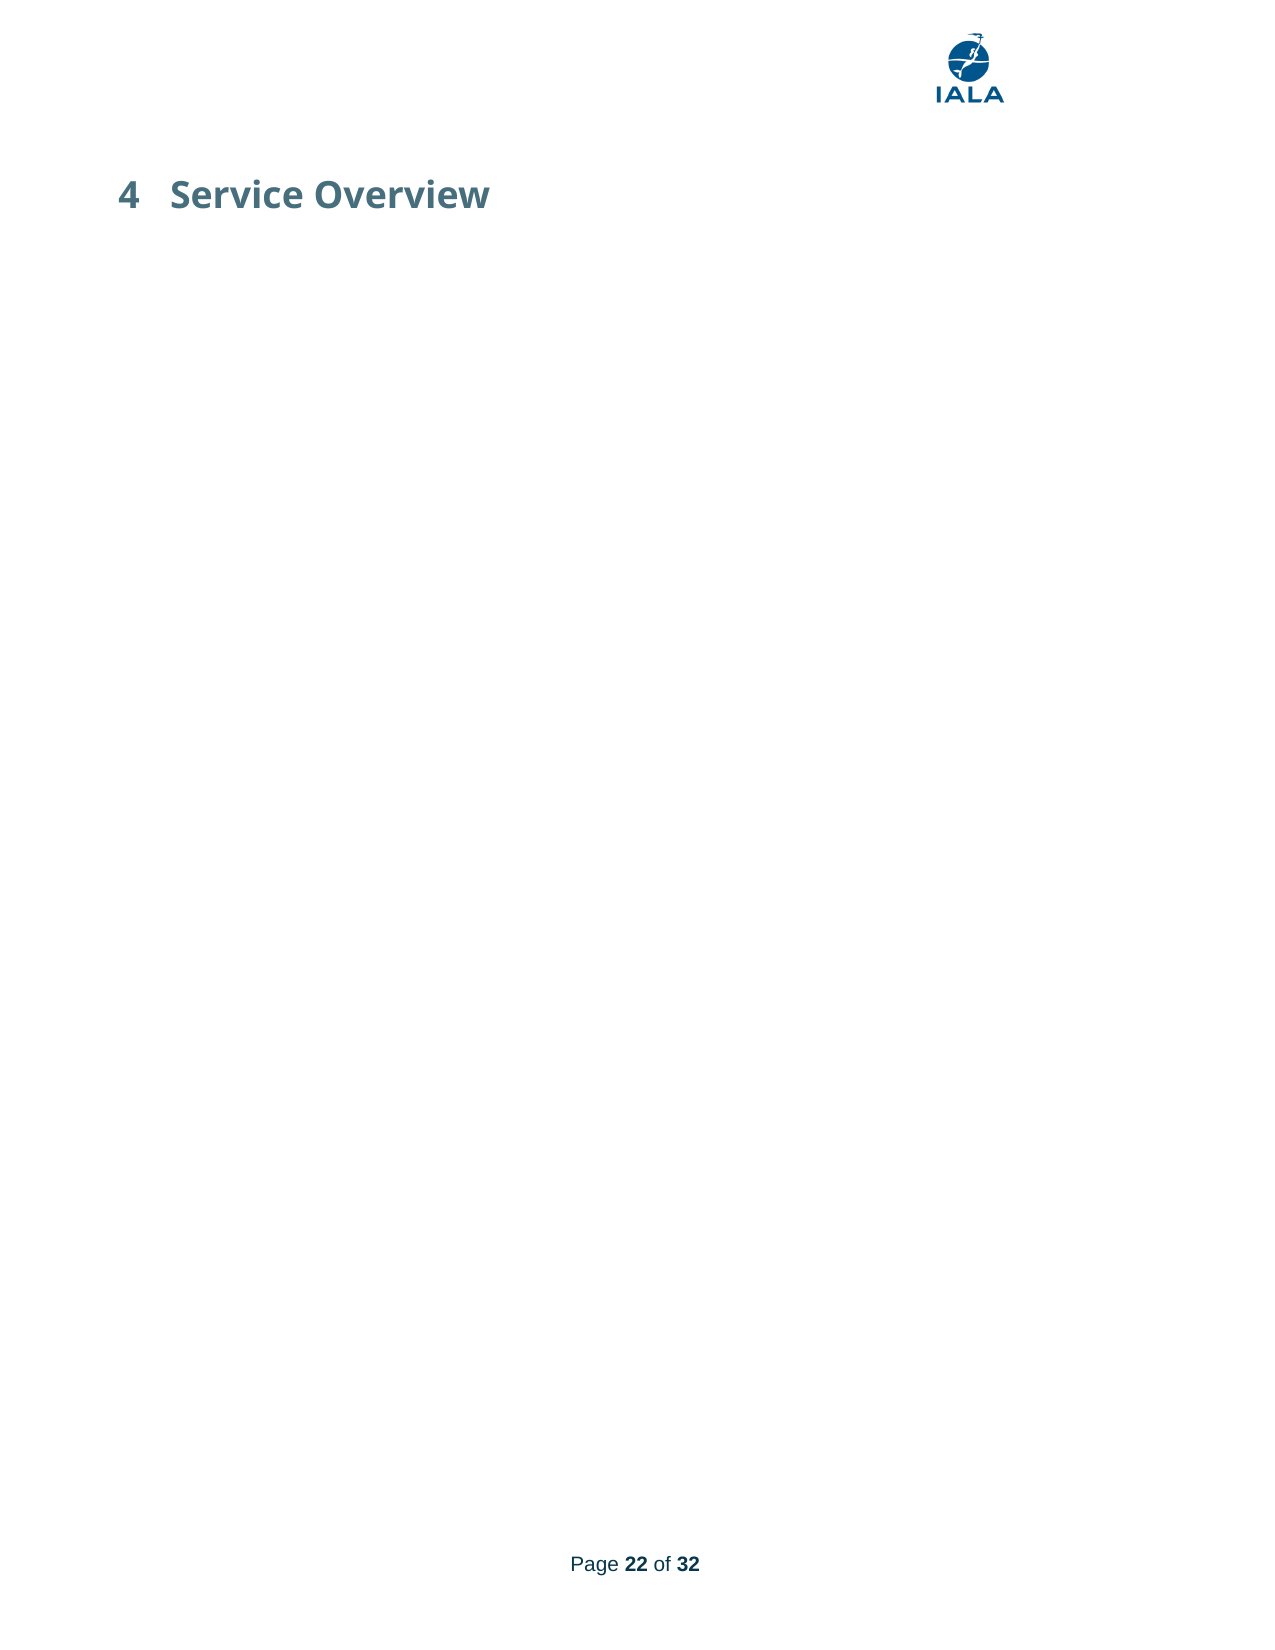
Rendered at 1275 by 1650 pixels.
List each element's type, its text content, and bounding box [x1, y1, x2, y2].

subtitle Service Overview [118, 168, 1152, 219]
picture [921, 25, 1016, 118]
